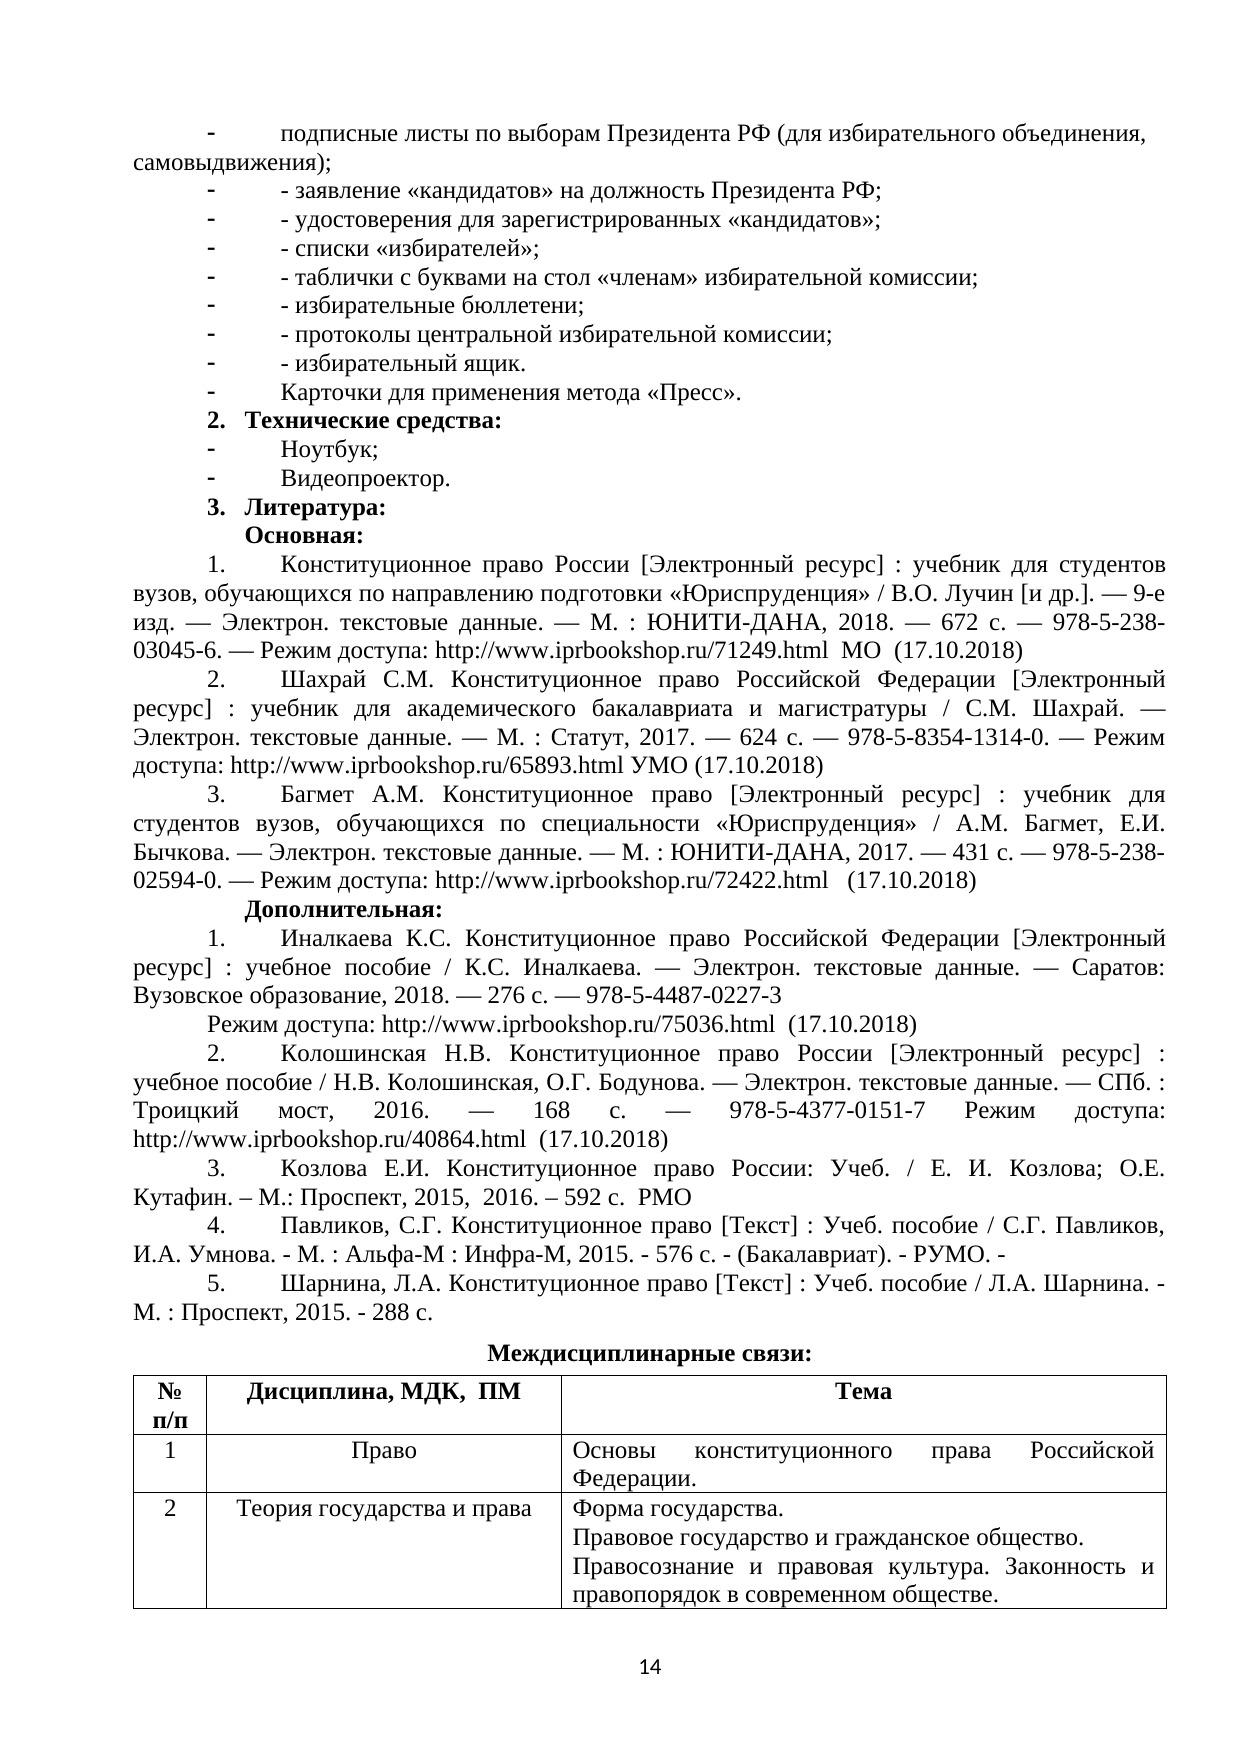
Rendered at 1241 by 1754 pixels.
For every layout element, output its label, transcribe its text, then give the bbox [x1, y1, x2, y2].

list - избирательный ящик. [133, 348, 1167, 377]
list 1. Конституционное право России [Электронный ресурс] : учебник для студентов вузов, обучающихся по направлению подготовки «Юриспруденция» / В.О. Лучин [и др.]. — 9-е изд. — Электрон. текстовые данные. — М. : ЮНИТИ-ДАНА, 2018. — 672 c. — 978-5-238-03045-6. — Режим доступа: http://www.iprbookshop.ru/71249.html МО (17.10.2018) [133, 549, 1167, 664]
list - протоколы центральной избирательной комиссии; [133, 319, 1167, 348]
list 5. Шарнина, Л.А. Конституционное право [Текст] : Учеб. пособие / Л.А. Шарнина. - М. : Проспект, 2015. - 288 с. [133, 1268, 1167, 1326]
list Режим доступа: http://www.iprbookshop.ru/75036.html (17.10.2018) [133, 1009, 1167, 1038]
list подписные листы по выборам Президента РФ (для избирательного объединения, самовыдвижения); [133, 118, 1167, 176]
list 3. Багмет А.М. Конституционное право [Электронный ресурс] : учебник для студентов вузов, обучающихся по специальности «Юриспруденция» / А.М. Багмет, Е.И. Бычкова. — Электрон. текстовые данные. — М. : ЮНИТИ-ДАНА, 2017. — 431 c. — 978-5-238-02594-0. — Режим доступа: http://www.iprbookshop.ru/72422.html (17.10.2018) [133, 779, 1167, 894]
list Ноутбук; [133, 434, 1167, 463]
table_header Дисциплина, МДК, ПМ [207, 1376, 561, 1434]
list 2. Колошинская Н.В. Конституционное право России [Электронный ресурс] : учебное пособие / Н.В. Колошинская, О.Г. Бодунова. — Электрон. текстовые данные. — СПб. : Троицкий мост, 2016. — 168 c. — 978-5-4377-0151-7 Режим доступа: http://www.iprbookshop.ru/40864.html (17.10.2018) [133, 1038, 1167, 1153]
list Литература: [207, 492, 1167, 521]
table_cell Право [207, 1435, 561, 1492]
list Дополнительная: [244, 894, 1167, 923]
list 1. Иналкаева К.С. Конституционное право Российской Федерации [Электронный ресурс] : учебное пособие / К.С. Иналкаева. — Электрон. текстовые данные. — Саратов: Вузовское образование, 2018. — 276 c. — 978-5-4487-0227-3 [133, 923, 1167, 1009]
table_header № п/п [134, 1376, 206, 1434]
list Карточки для применения метода «Пресс». [133, 377, 1167, 406]
table_header Тема [562, 1376, 1166, 1434]
list Видеопроектор. [133, 463, 1167, 492]
table_cell Теория государства и права [207, 1493, 561, 1608]
table_cell Основы конституционного права Российской Федерации. [562, 1435, 1166, 1492]
list - избирательные бюллетени; [133, 291, 1167, 319]
list Технические средства: [207, 406, 1167, 434]
list - удостоверения для зарегистрированных «кандидатов»; [133, 204, 1167, 233]
table_cell Форма государства. Правовое государство и гражданское общество. Правосознание и правовая культура. Законность и правопорядок в современном обществе. [562, 1493, 1166, 1608]
list 4. Павликов, С.Г. Конституционное право [Текст] : Учеб. пособие / С.Г. Павликов, И.А. Умнова. - М. : Альфа-М : Инфра-М, 2015. - 576 с. - (Бакалавриат). - РУМО. - [133, 1211, 1167, 1268]
text Междисциплинарные связи: [133, 1338, 1167, 1367]
list - заявление «кандидатов» на должность Президента РФ; [133, 176, 1167, 204]
list - таблички с буквами на стол «членам» избирательной комиссии; [133, 262, 1167, 291]
list - списки «избирателей»; [133, 233, 1167, 262]
table_cell 1 [134, 1435, 206, 1492]
table_cell 2 [134, 1493, 206, 1608]
list 3. Козлова Е.И. Конституционное право России: Учеб. / Е. И. Козлова; О.Е. Кутафин. – М.: Проспект, 2015, 2016. – 592 с. РМО [133, 1153, 1167, 1211]
list Основная: [244, 521, 1167, 549]
list 2. Шахрай С.М. Конституционное право Российской Федерации [Электронный ресурс] : учебник для академического бакалавриата и магистратуры / С.М. Шахрай. — Электрон. текстовые данные. — М. : Статут, 2017. — 624 c. — 978-5-8354-1314-0. — Режим доступа: http://www.iprbookshop.ru/65893.html УМО (17.10.2018) [133, 664, 1167, 779]
